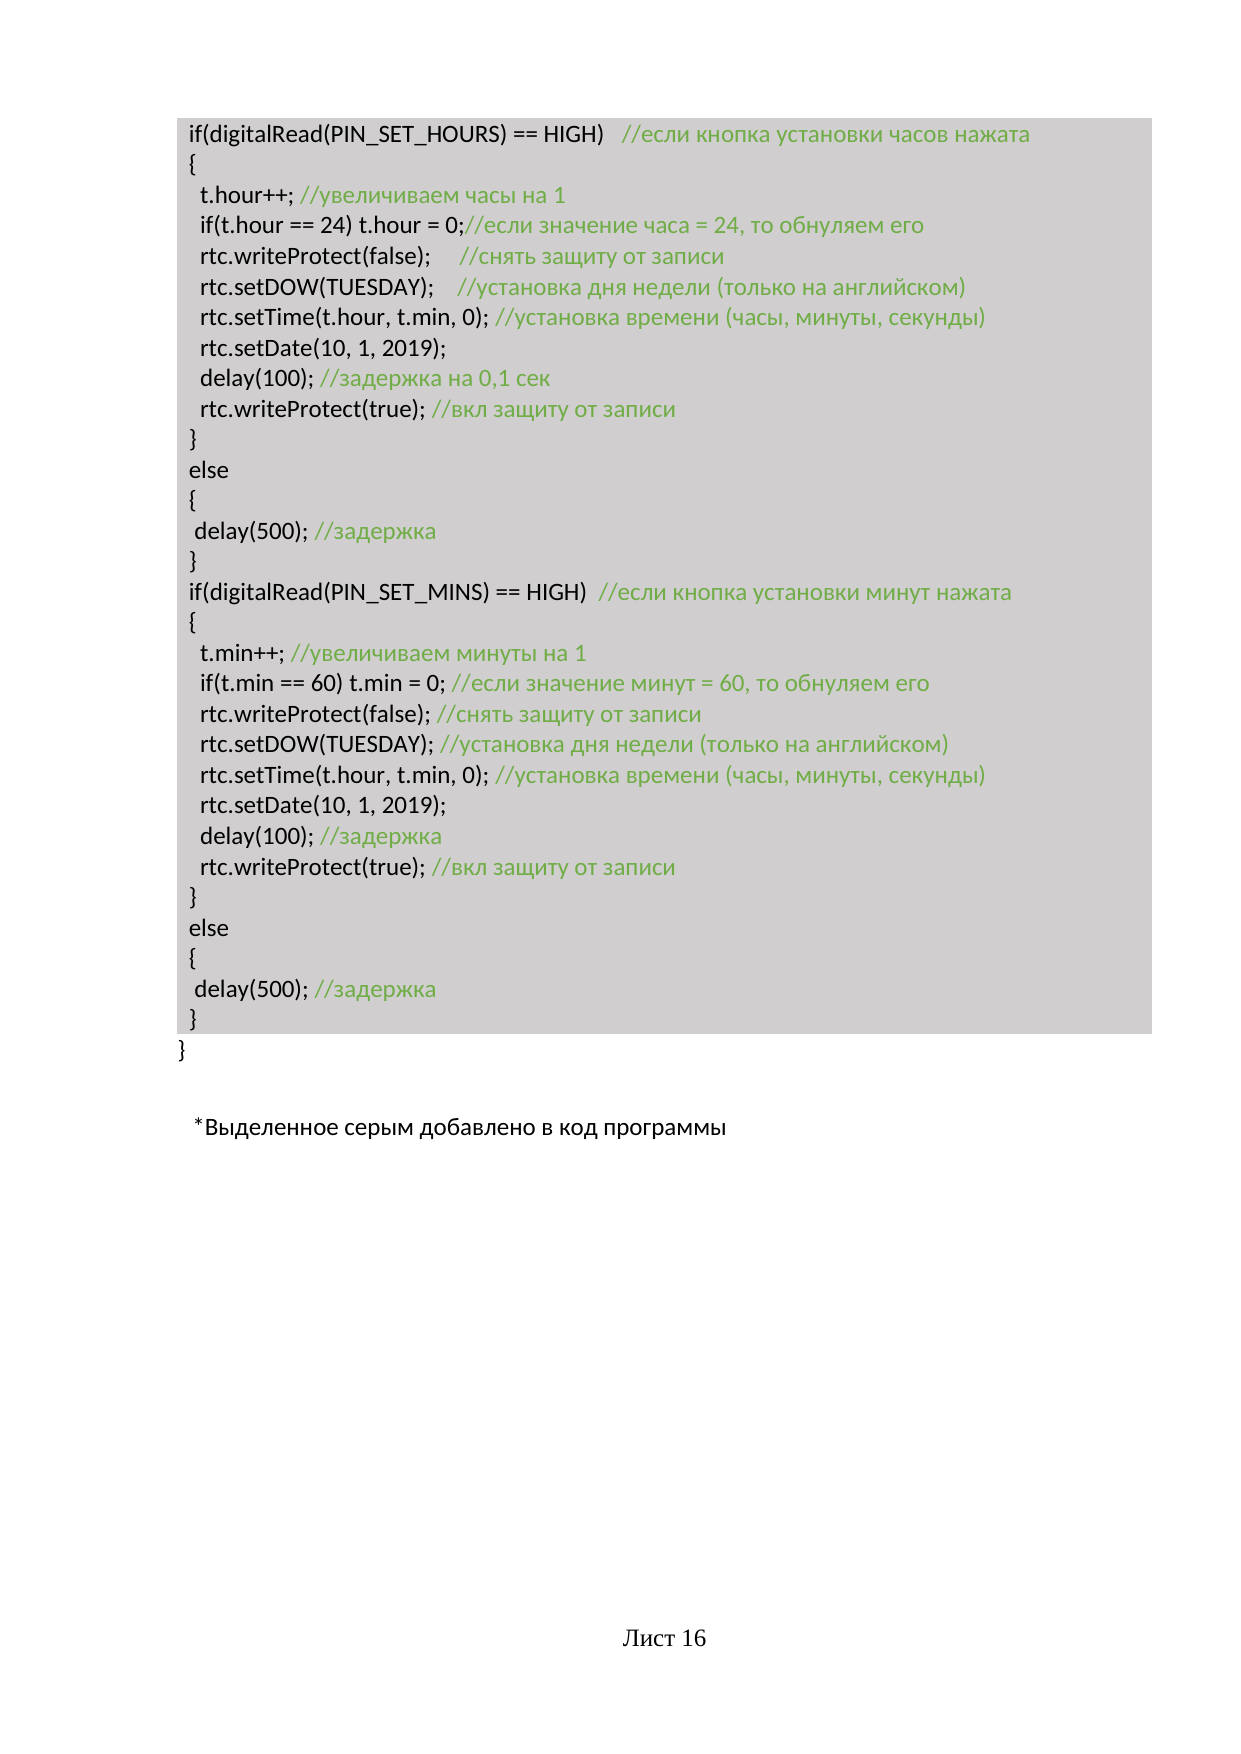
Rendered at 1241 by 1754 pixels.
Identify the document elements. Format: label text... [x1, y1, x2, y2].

text delay(500); //задержка [177, 515, 1152, 545]
text { [177, 606, 1152, 637]
text delay(500); //задержка [177, 973, 1152, 1003]
text { [177, 484, 1152, 515]
text delay(100); //задержка на 0,1 сек [177, 362, 1152, 393]
text rtc.writeProtect(false); //снять защиту от записи [177, 240, 1152, 271]
text rtc.writeProtect(false); //снять защиту от записи [177, 698, 1152, 728]
text } [177, 545, 1152, 576]
text rtc.setDate(10, 1, 2019); [177, 789, 1152, 820]
text rtc.setTime(t.hour, t.min, 0); //установка времени (часы, минуты, секунды) [177, 759, 1152, 789]
text { [177, 942, 1152, 973]
text rtc.setTime(t.hour, t.min, 0); //установка времени (часы, минуты, секунды) [177, 301, 1152, 332]
text t.hour++; //увеличиваем часы на 1 [177, 179, 1152, 210]
text rtc.setDOW(TUESDAY); //установка дня недели (только на английском) [177, 728, 1152, 759]
text rtc.writeProtect(true); //вкл защиту от записи [177, 393, 1152, 423]
list *Выделенное серым добавлено в код программы [192, 1111, 1152, 1142]
text else [177, 912, 1152, 942]
text rtc.setDOW(TUESDAY); //установка дня недели (только на английском) [177, 271, 1152, 301]
text if(t.min == 60) t.min = 0; //если значение минут = 60, то обнуляем его [177, 667, 1152, 698]
text } [177, 1003, 1152, 1034]
text rtc.writeProtect(true); //вкл защиту от записи [177, 851, 1152, 881]
text } [177, 1034, 1152, 1064]
text { [177, 149, 1152, 179]
text if(digitalRead(PIN_SET_HOURS) == HIGH) //если кнопка установки часов нажата [177, 118, 1152, 149]
text } [177, 423, 1152, 454]
text if(t.hour == 24) t.hour = 0;//если значение часа = 24, то обнуляем его [177, 210, 1152, 240]
text t.min++; //увеличиваем минуты на 1 [177, 637, 1152, 667]
text delay(100); //задержка [177, 820, 1152, 851]
text } [177, 881, 1152, 912]
text rtc.setDate(10, 1, 2019); [177, 332, 1152, 362]
text else [177, 454, 1152, 484]
text if(digitalRead(PIN_SET_MINS) == HIGH) //если кнопка установки минут нажата [177, 576, 1152, 606]
